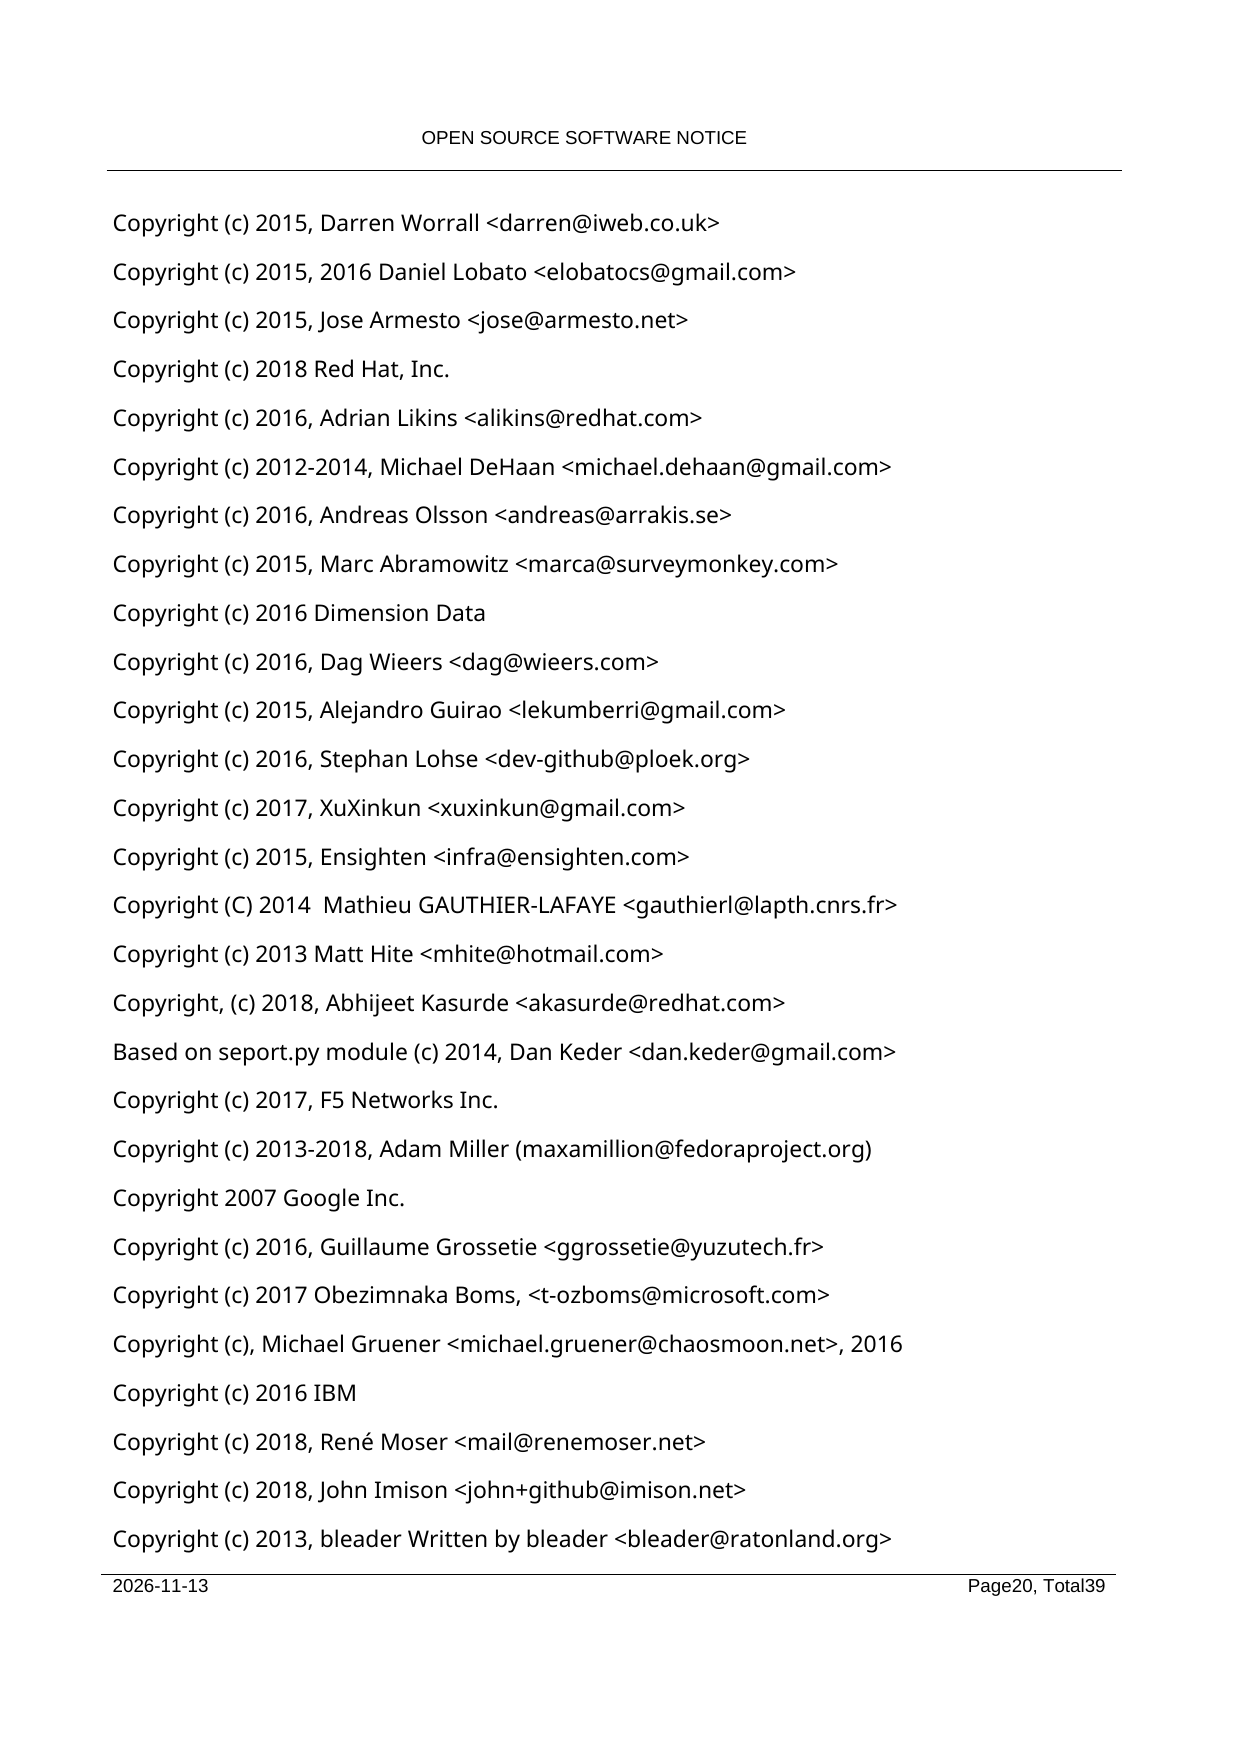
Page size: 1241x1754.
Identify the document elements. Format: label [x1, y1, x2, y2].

text [112, 206, 1128, 1555]
